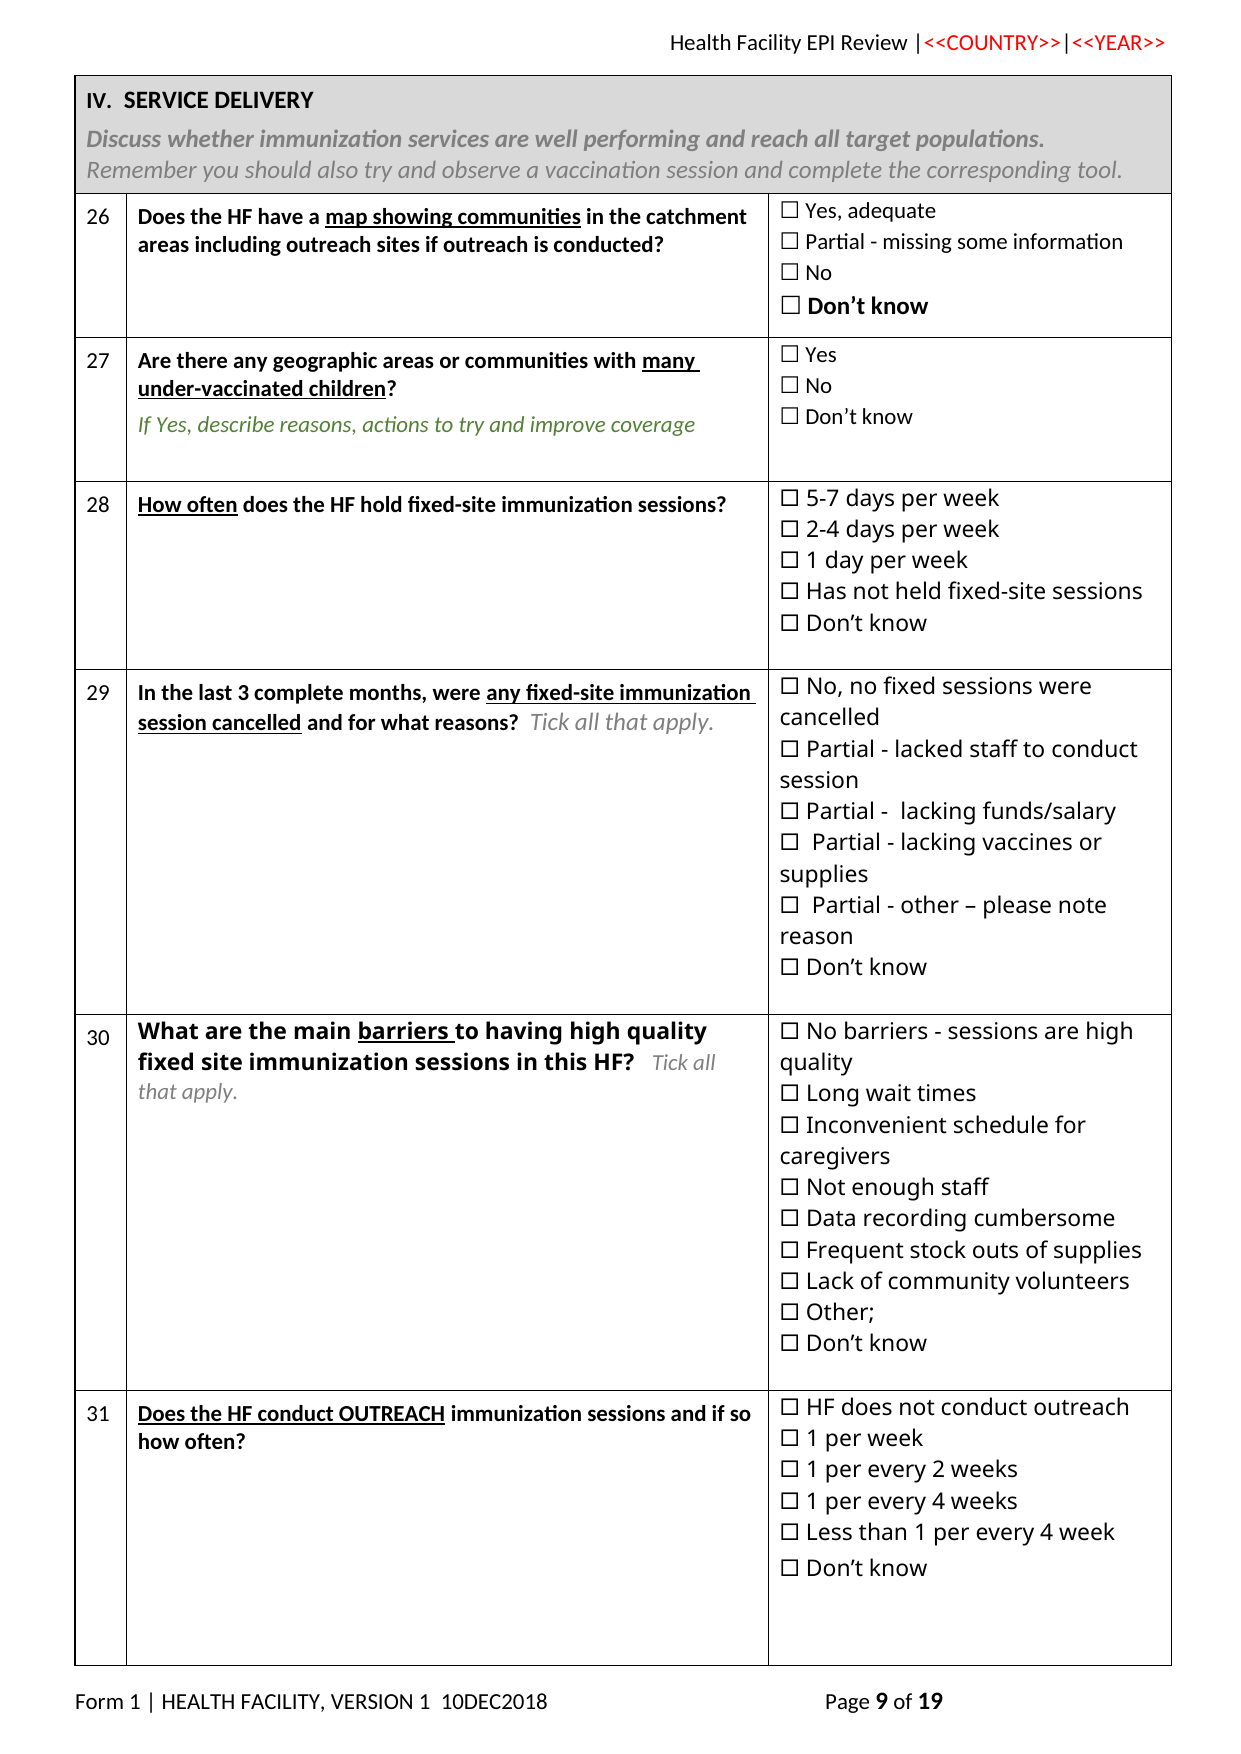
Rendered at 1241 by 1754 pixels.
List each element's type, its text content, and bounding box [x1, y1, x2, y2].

table_header SERVICE DELIVERY Discuss whether immunization services are well performing and reach all target populations. Remember you should also try and observe a vaccination session and complete the corresponding tool. [76, 76, 1171, 193]
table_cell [127, 1391, 768, 1665]
table_cell ☐ Yes, adequate ☐ Partial - missing some information ☐ No ☐ Don’t know [769, 194, 1171, 337]
table_cell No barriers - sessions are high quality Long wait times Inconvenient schedule for caregivers Not enough staff Data recording cumbersome Frequent stock outs of supplies Lack of community volunteers Other; Don’t know [769, 1015, 1171, 1390]
table_cell [76, 1015, 126, 1390]
table_cell Does the HF have a map showing communities in the catchment areas including outreach sites if outreach is conducted? [127, 194, 768, 337]
table_cell [76, 1391, 126, 1665]
table_cell [76, 338, 126, 481]
table_cell No, no fixed sessions were cancelled Partial - lacked staff to conduct session Partial - lacking funds/salary Partial - lacking vaccines or supplies Partial - other – please note reason Don’t know [769, 670, 1171, 1014]
table_cell Are there any geographic areas or communities with many under-vaccinated children? If Yes, describe reasons, actions to try and improve coverage [127, 338, 768, 481]
table_cell In the last 3 complete months, were any fixed-site immunization session cancelled and for what reasons? Tick all that apply. [127, 670, 768, 1014]
table_cell ☐ Yes ☐ No ☐ Don’t know [769, 338, 1171, 481]
table_cell [76, 670, 126, 1014]
table_cell How often does the HF hold fixed-site immunization sessions? [127, 482, 768, 669]
table_cell What are the main barriers to having high quality fixed site immunization sessions in this HF? Tick all that apply. [127, 1015, 768, 1390]
table_cell [76, 482, 126, 669]
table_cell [769, 1391, 1171, 1665]
table_cell [76, 194, 126, 337]
table_cell 5-7 days per week 2-4 days per week 1 day per week Has not held fixed-site sessions Don’t know [769, 482, 1171, 669]
